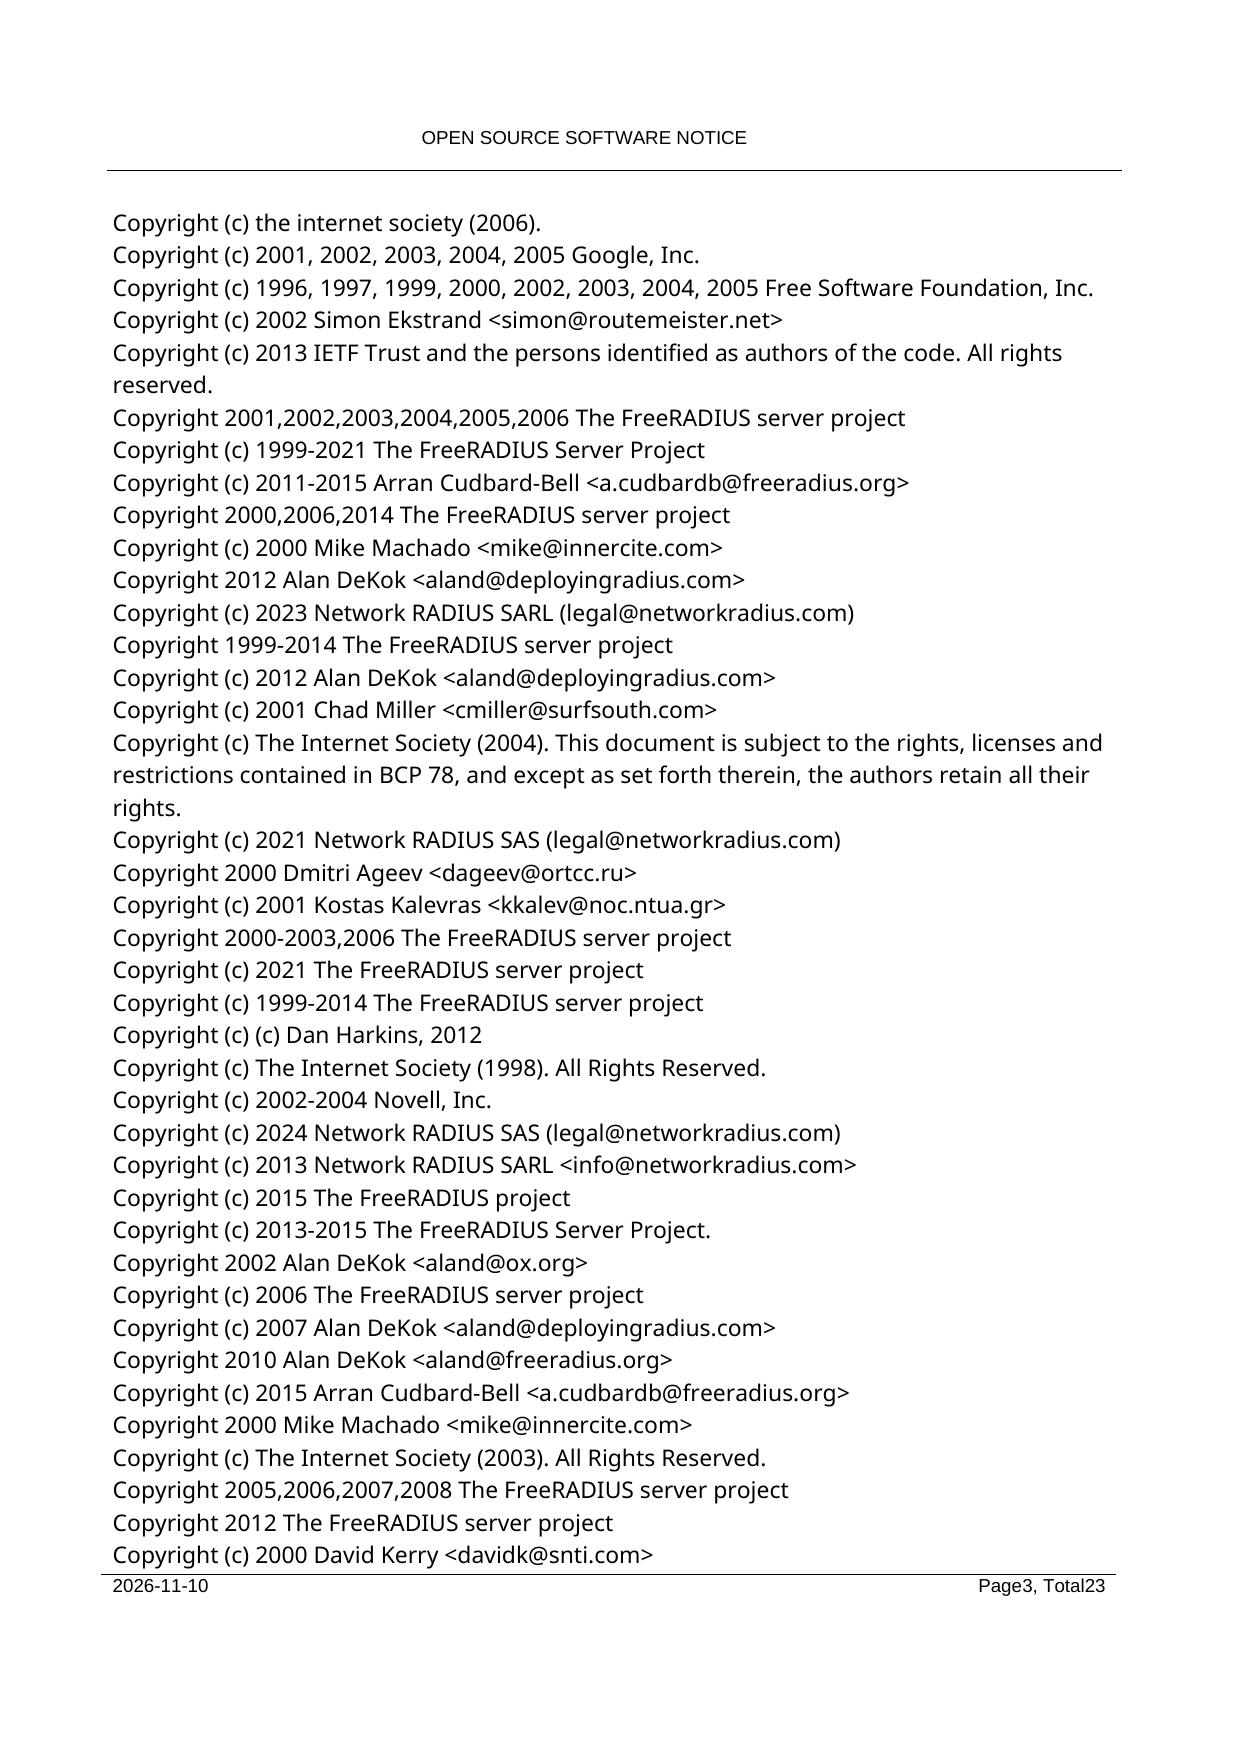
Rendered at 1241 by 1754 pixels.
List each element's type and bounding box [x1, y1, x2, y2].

text [112, 206, 1128, 1571]
